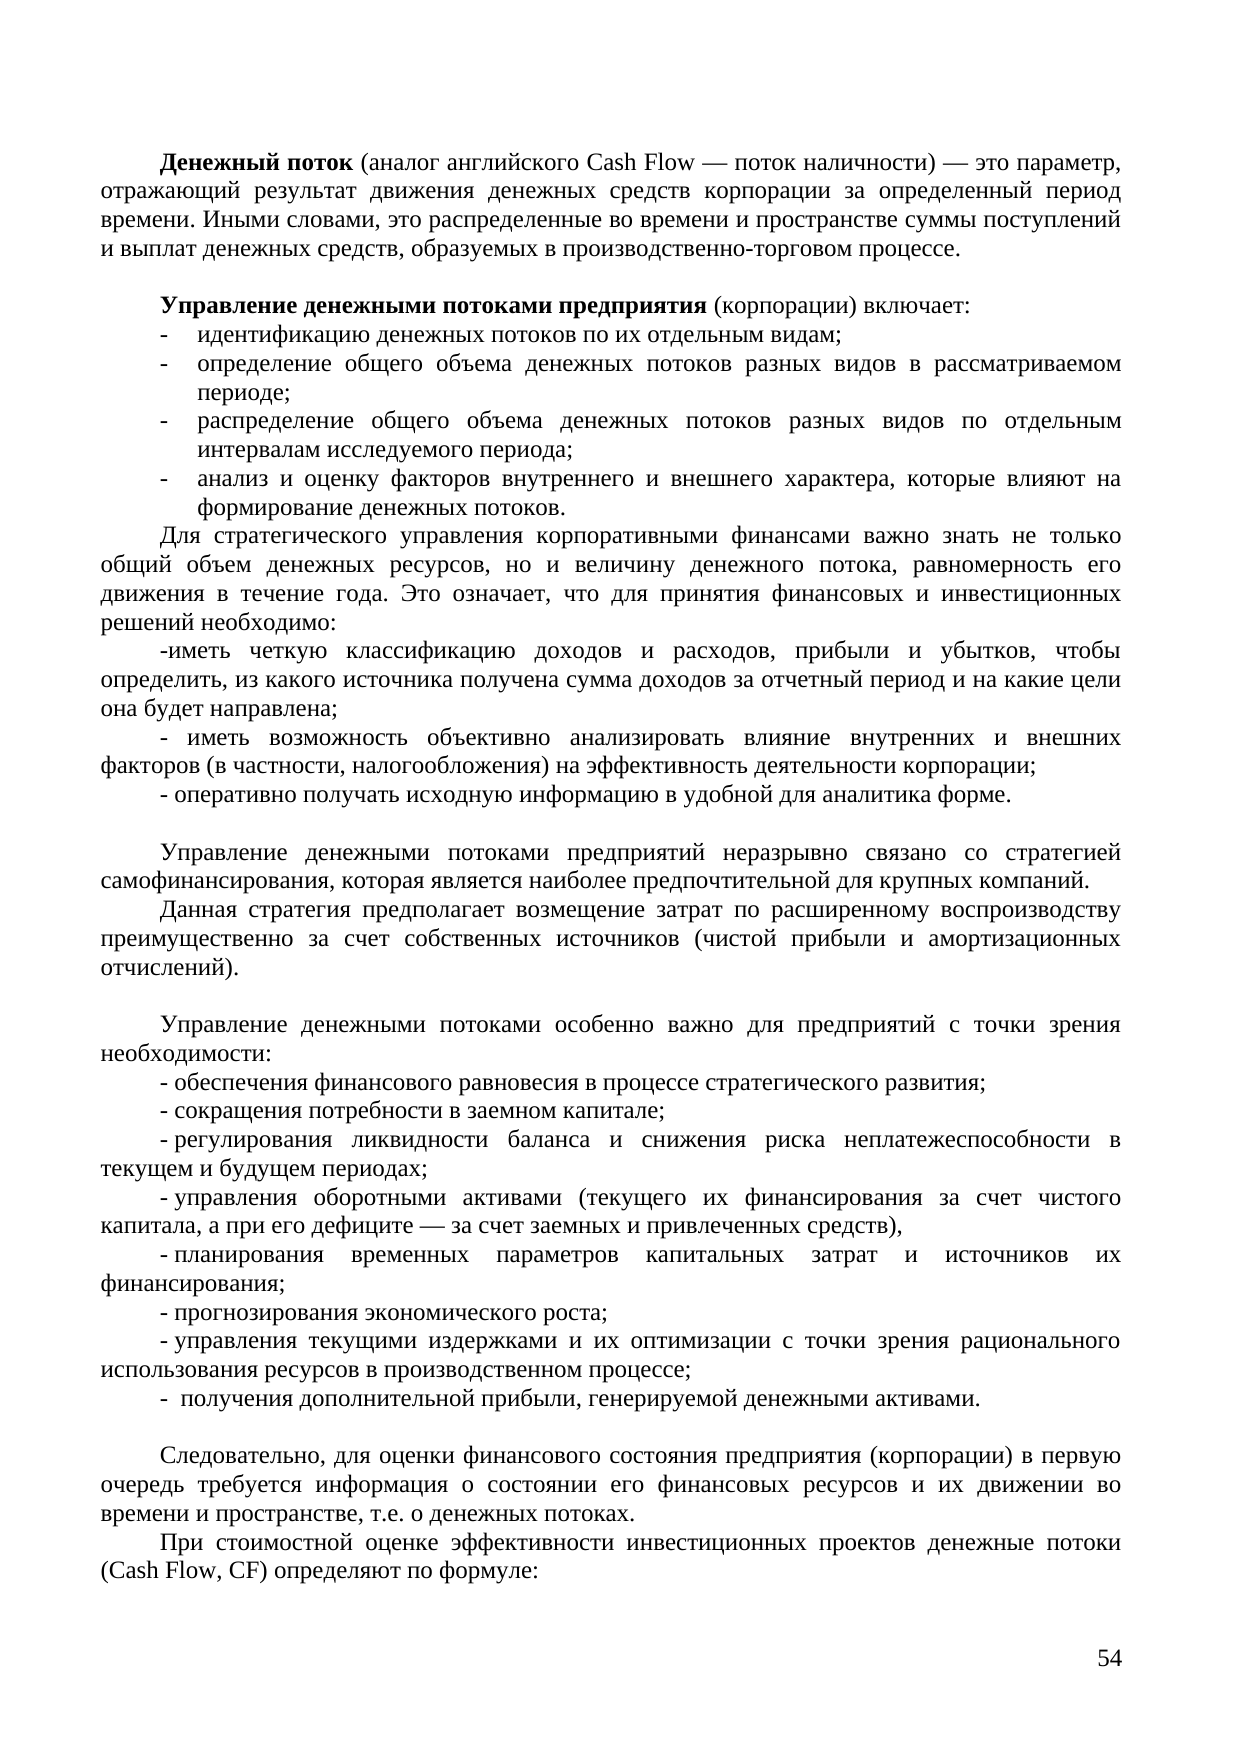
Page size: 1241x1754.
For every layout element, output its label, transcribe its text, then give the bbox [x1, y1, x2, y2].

text - управления текущими издержками и их оптимизации с точки зрения рационального использования ресурсов в производственном процессе; [100, 1326, 1122, 1383]
text -иметь четкую классификацию доходов и расходов, прибыли и убытков, чтобы определить, из какого источника получена сумма доходов за отчетный период и на какие цели она будет направлена; [100, 636, 1122, 722]
text - регулирования ликвидности баланса и снижения риска неплатежеспособности в текущем и будущем периодах; [100, 1124, 1122, 1182]
text - сокращения потребности в заемном капитале; [100, 1096, 1122, 1124]
text - прогнозирования экономического роста; [100, 1297, 1122, 1326]
text - получения дополнительной прибыли, генерируемой денежными активами. [100, 1383, 1122, 1412]
list определение общего объема денежных потоков разных видов в рассматриваемом периоде; [159, 348, 1122, 406]
text - планирования временных параметров капитальных затрат и источников их финансирования; [100, 1239, 1122, 1297]
text Управление денежными потоками предприятия (корпорации) включает: [100, 291, 1122, 319]
text Управление денежными потоками особенно важно для предприятий с точки зрения необходимости: [100, 1009, 1122, 1067]
text - обеспечения финансового равновесия в процессе стратегического развития; [100, 1067, 1122, 1096]
text Денежный поток (аналог английского Cash Flow — поток наличности) — это параметр, отражающий результат движения денежных средств корпорации за определенный период времени. Иными словами, это распределенные во времени и пространстве суммы поступлений и выплат денежных средств, образуемых в производственно-торговом процессе. [100, 147, 1122, 262]
list идентификацию денежных потоков по их отдельным видам; [159, 319, 1122, 348]
text Управление денежными потоками предприятий неразрывно связано со стратегией самофинансирования, которая является наиболее предпочтительной для крупных компаний. [100, 837, 1122, 894]
list анализ и оценку факторов внутреннего и внешнего характера, которые влияют на формирование денежных потоков. [159, 463, 1122, 521]
list распределение общего объема денежных потоков разных видов по отдельным интервалам исследуемого периода; [159, 406, 1122, 463]
text Для стратегического управления корпоративными финансами важно знать не только общий объем денежных ресурсов, но и величину денежного потока, равномерность его движения в течение года. Это означает, что для принятия финансовых и инвестиционных решений необходимо: [100, 521, 1122, 636]
text Следовательно, для оценки финансового состояния предприятия (корпорации) в первую очередь требуется информация о состоянии его финансовых ресурсов и их движении во времени и пространстве, т.е. о денежных потоках. [100, 1441, 1122, 1527]
text Данная стратегия предполагает возмещение затрат по расширенному воспроизводству преимущественно за счет собственных источников (чистой прибыли и амортизационных отчислений). [100, 894, 1122, 981]
text - управления оборотными активами (текущего их финансирования за счет чистого капитала, а при его дефиците — за счет заемных и привлеченных средств), [100, 1182, 1122, 1239]
text - оперативно получать исходную информацию в удобной для аналитика форме. [100, 779, 1122, 808]
text - иметь возможность объективно анализировать влияние внутренних и внешних факторов (в частности, налогообложения) на эффективность деятельности корпорации; [100, 722, 1122, 779]
text При стоимостной оценке эффективности инвестиционных проектов денежные потоки (Cash Flow, СF) определяют по формуле: [100, 1527, 1122, 1584]
